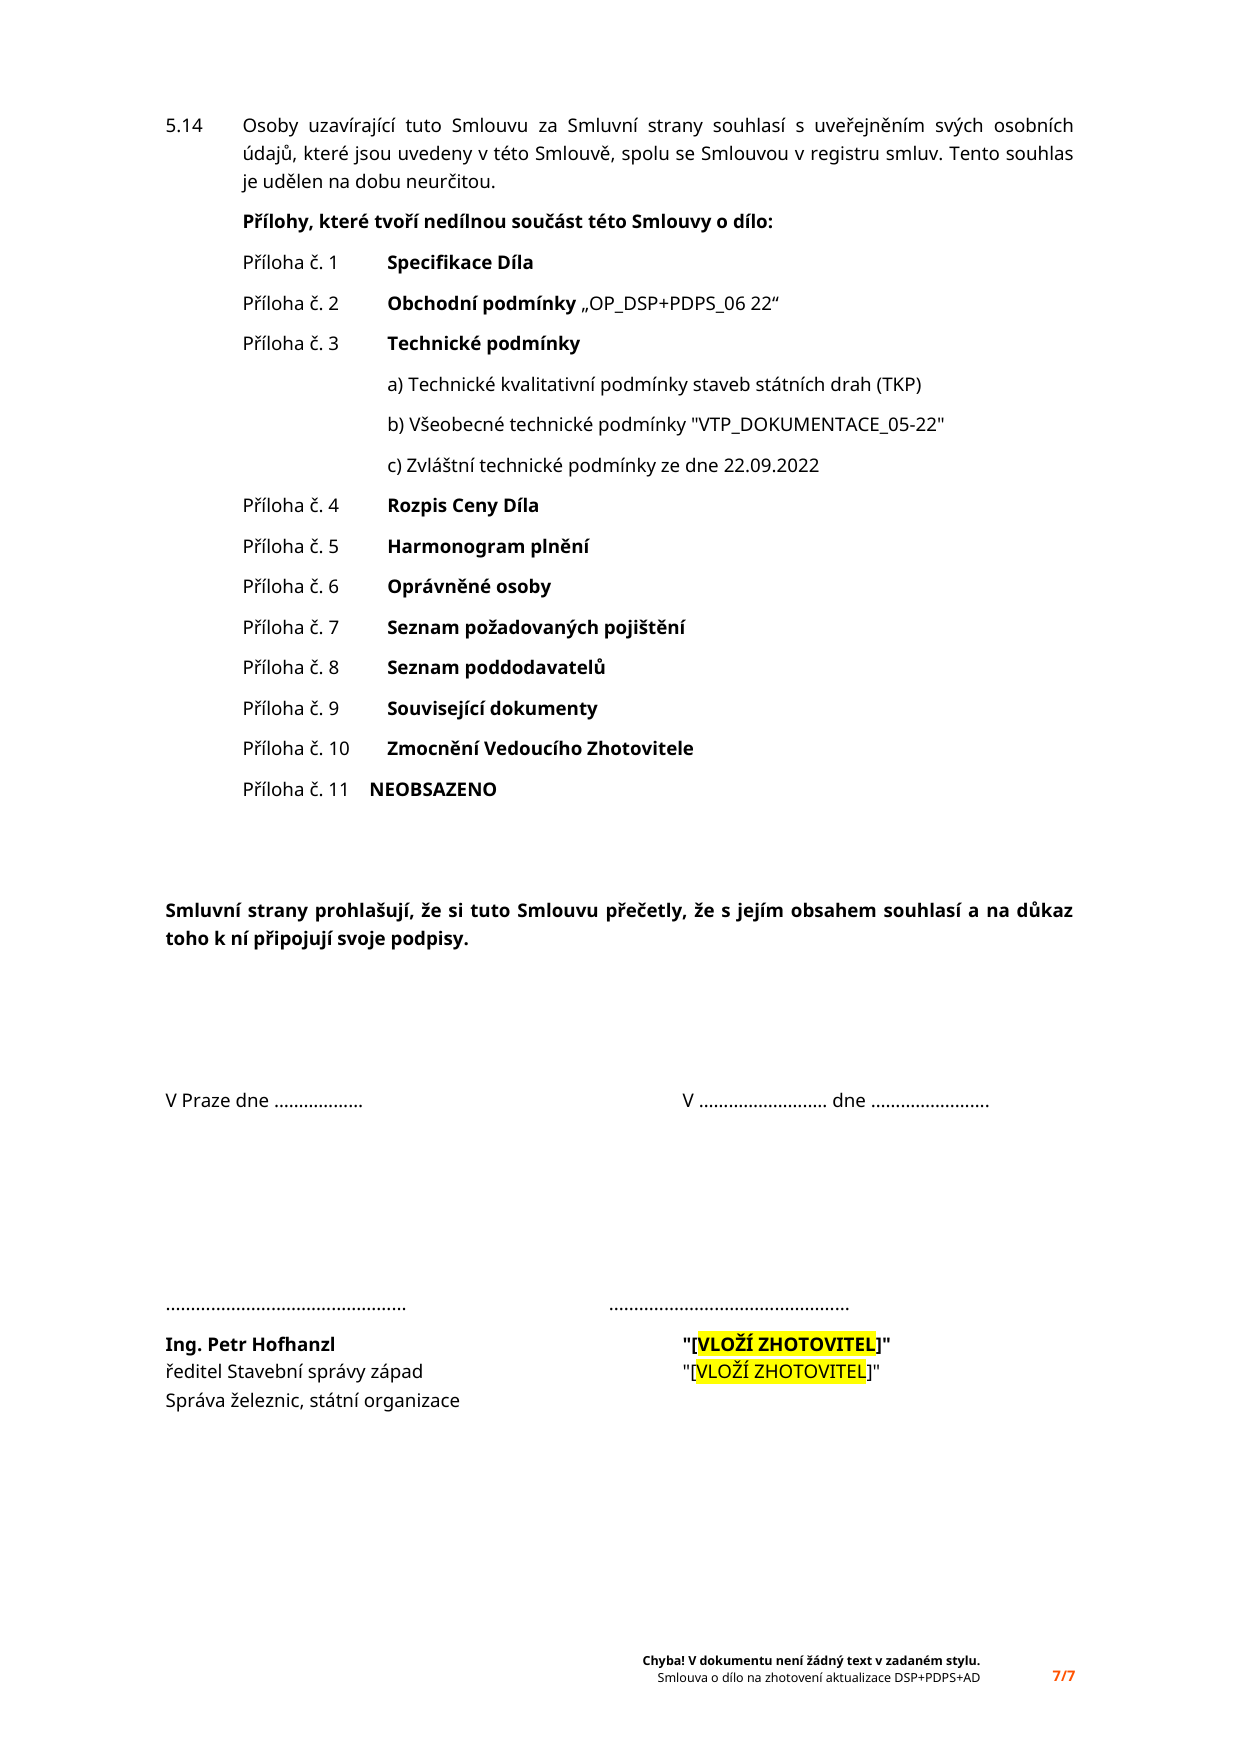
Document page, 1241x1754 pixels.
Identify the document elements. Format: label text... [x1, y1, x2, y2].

text Příloha č. 3 Technické podmínky [242, 330, 1075, 356]
text a) Technické kvalitativní podmínky staveb státních drah (TKP) [387, 371, 1075, 396]
text ředitel Stavební správy západ "[VLOŽÍ ZHOTOVITEL]" [866, 1359, 1075, 1384]
text Smluvní strany prohlašují, že si tuto Smlouvu přečetly, že s jejím obsahem souhlasí a na důkaz toho k ní připojují svoje podpisy. [165, 898, 1075, 951]
text Příloha č. 6 Oprávněné osoby [242, 573, 1075, 599]
text Ing. Petr Hofhanzl "[VLOŽÍ ZHOTOVITEL]" [876, 1331, 1075, 1356]
text Příloha č. 10 Zmocnění Vedoucího Zhotovitele [242, 736, 1075, 761]
text Správa železnic, státní organizace [165, 1387, 1075, 1412]
text ředitel Stavební správy západ "[VLOŽÍ ZHOTOVITEL]" [165, 1359, 696, 1384]
text Osoby uzavírající tuto Smlouvu za Smluvní strany souhlasí s uveřejněním svých osobních údajů, které jsou uvedeny v této Smlouvě, spolu se Smlouvou v registru smluv. Tento souhlas je udělen na dobu neurčitou. [165, 112, 1075, 194]
text Příloha č. 8 Seznam poddodavatelů [242, 654, 1075, 680]
text Příloha č. 2 Obchodní podmínky „OP_DSP+PDPS_06 22“ [242, 290, 1075, 315]
text b) Všeobecné technické podmínky "VTP_DOKUMENTACE_05-22" [387, 411, 1075, 437]
list Přílohy, které tvoří nedílnou součást této Smlouvy o dílo: [242, 209, 1075, 234]
text c) Zvláštní technické podmínky ze dne 22.09.2022 [387, 452, 1075, 477]
text V Praze dne ……………… V ………………….…. dne ……………..……. [165, 1088, 1075, 1113]
text Příloha č. 1 Specifikace Díla [242, 249, 1075, 275]
text Příloha č. 11 NEOBSAZENO [242, 776, 1075, 802]
text Příloha č. 4 Rozpis Ceny Díla [242, 492, 1075, 518]
text ................................................ ................................................ [165, 1290, 1075, 1316]
text Příloha č. 5 Harmonogram plnění [242, 533, 1075, 558]
text Ing. Petr Hofhanzl "[VLOŽÍ ZHOTOVITEL]" [165, 1331, 698, 1356]
text Příloha č. 7 Seznam požadovaných pojištění [242, 614, 1075, 639]
text Příloha č. 9 Související dokumenty [242, 695, 1075, 721]
